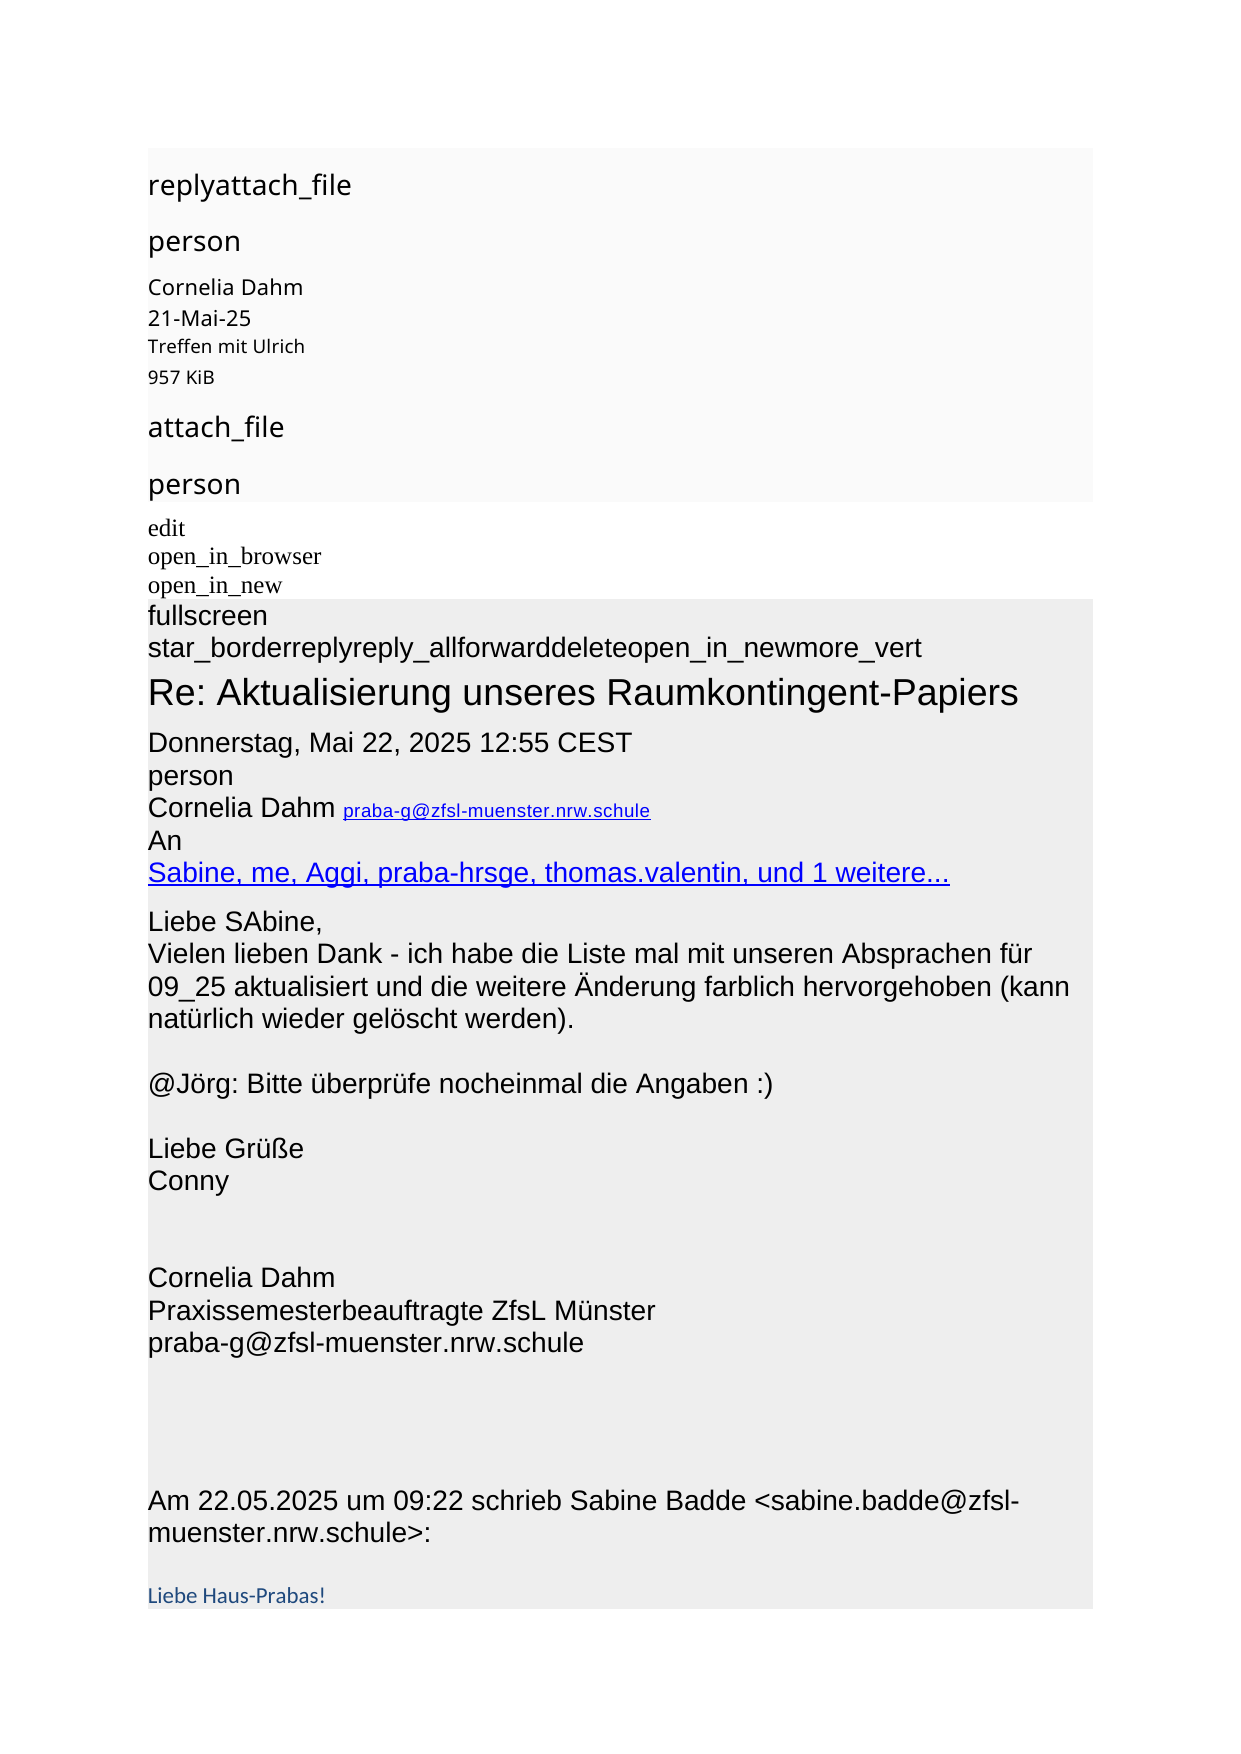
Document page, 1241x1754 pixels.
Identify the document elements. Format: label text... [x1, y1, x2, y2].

text edit [148, 513, 1093, 541]
text star_borderreplyreply_allforwarddeleteopen_in_newmore_vert [148, 631, 1093, 664]
text Donnerstag, Mai 22, 2025 12:55 CEST [148, 726, 1093, 759]
text Conny [148, 1164, 1093, 1196]
text replyattach_file [148, 148, 1093, 204]
text Treffen mit Ulrich [148, 333, 1093, 358]
text person [148, 446, 1093, 502]
text person [148, 759, 1093, 791]
text Am 22.05.2025 um 09:22 schrieb Sabine Badde <sabine.badde@zfsl-muenster.nrw.schule>: [148, 1484, 1093, 1548]
text Cornelia Dahm [148, 1261, 1093, 1294]
text @Jörg: Bitte überprüfe nocheinmal die Angaben :) [148, 1067, 1093, 1099]
text Vielen lieben Dank - ich habe die Liste mal mit unseren Absprachen für 09_25 aktualisiert und die weitere Änderung farblich hervorgehoben (kann natürlich wieder gelöscht werden). [148, 937, 1093, 1034]
text Cornelia Dahm praba-g@zfsl-muenster.nrw.schule [148, 791, 1093, 823]
text Praxissemesterbeauftragte ZfsL Münster [148, 1294, 1093, 1326]
text praba-g@zfsl-muenster.nrw.schule [148, 1326, 1093, 1358]
text Liebe Grüße [148, 1132, 1093, 1164]
text Cornelia Dahm [148, 271, 1093, 302]
text An [148, 823, 1093, 856]
text Liebe SAbine, [148, 905, 1093, 937]
text Sabine, me, Aggi, praba-hrsge, thomas.valentin, und 1 weitere... [148, 856, 1093, 888]
text attach_file [148, 390, 1093, 446]
text open_in_browser [148, 541, 1093, 570]
text 21-Mai-25 [148, 302, 1093, 333]
text open_in_new [148, 570, 1093, 599]
text person [148, 204, 1093, 260]
text 957 KiB [148, 358, 1093, 390]
text Re: Aktualisierung unseres Raumkontingent-Papiers [148, 664, 1093, 714]
text Liebe Haus-Prabas! [148, 1581, 1093, 1609]
text fullscreen [148, 599, 1093, 631]
